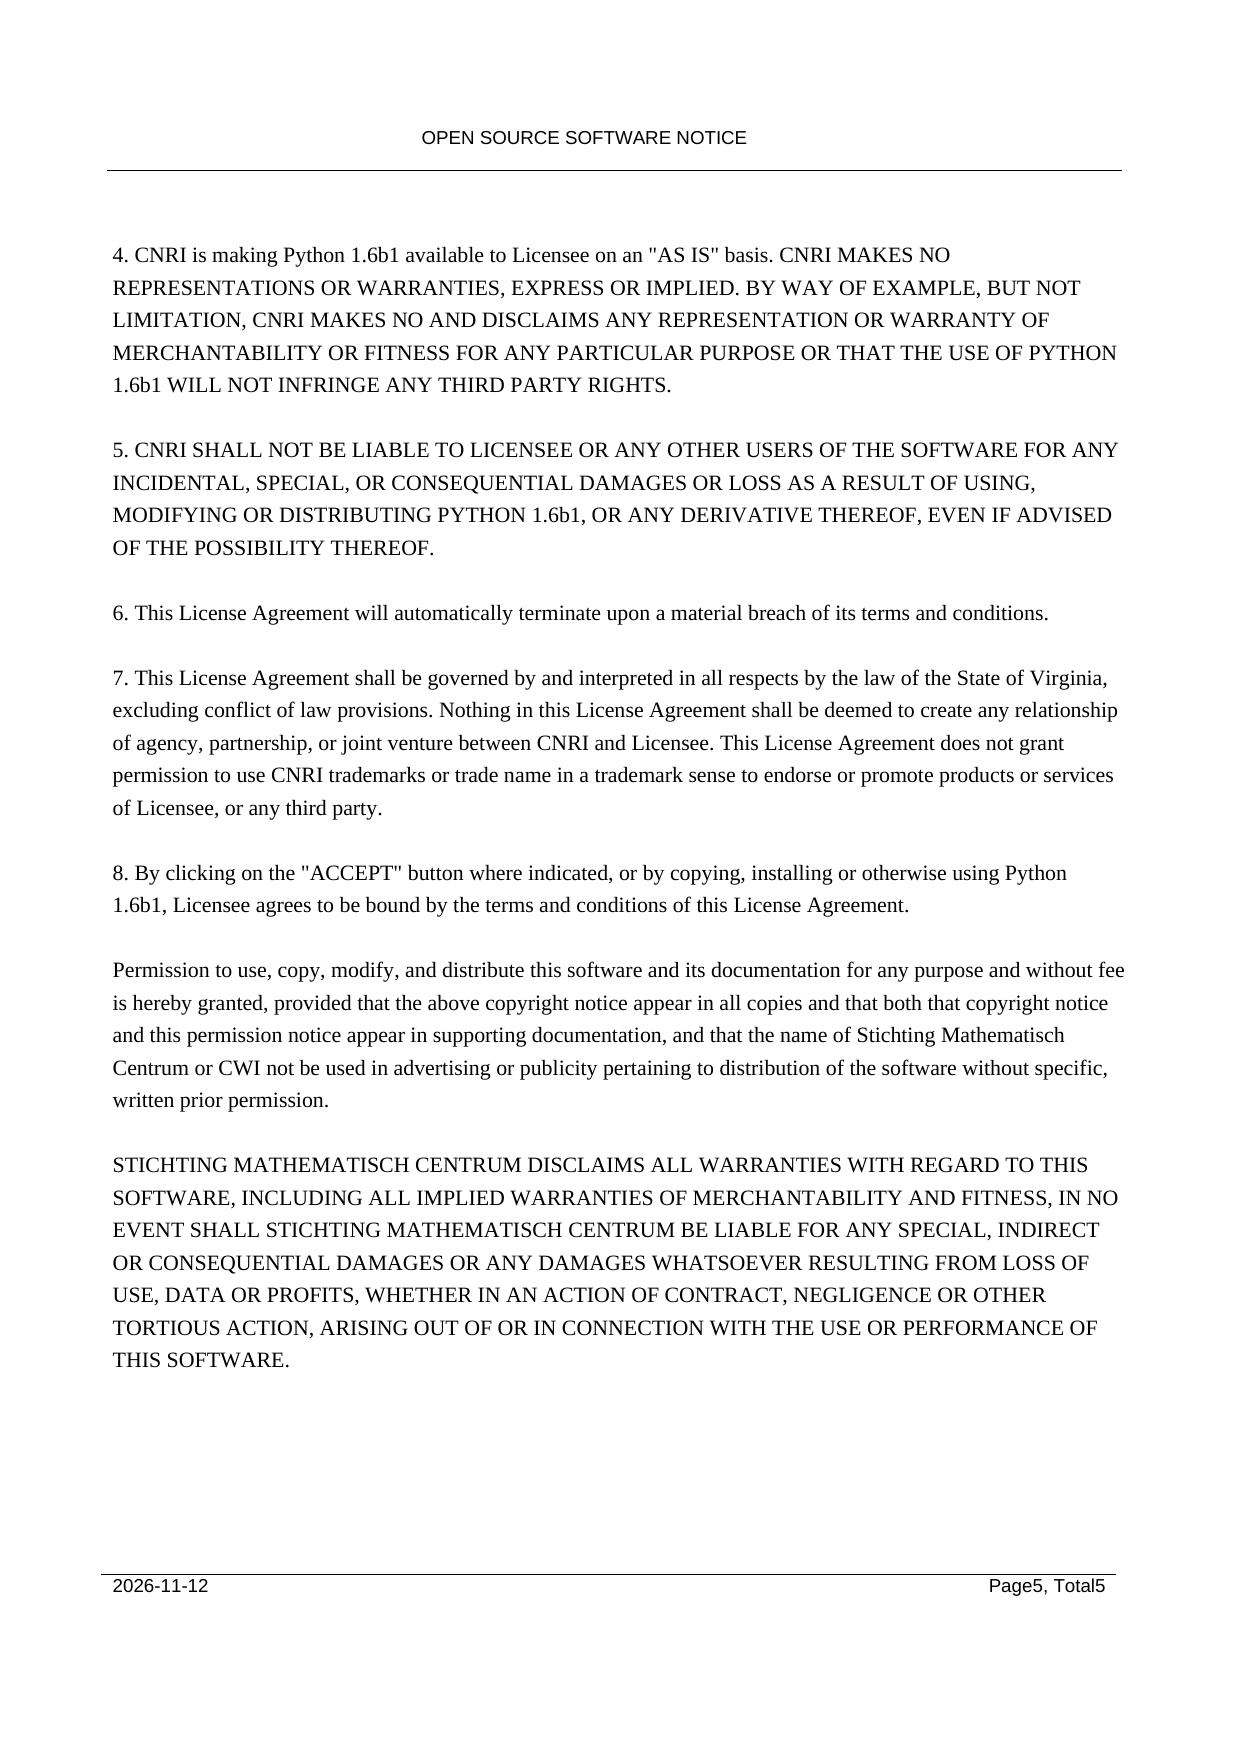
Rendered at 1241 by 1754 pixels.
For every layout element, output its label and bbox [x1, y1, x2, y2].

text [112, 206, 1128, 1409]
